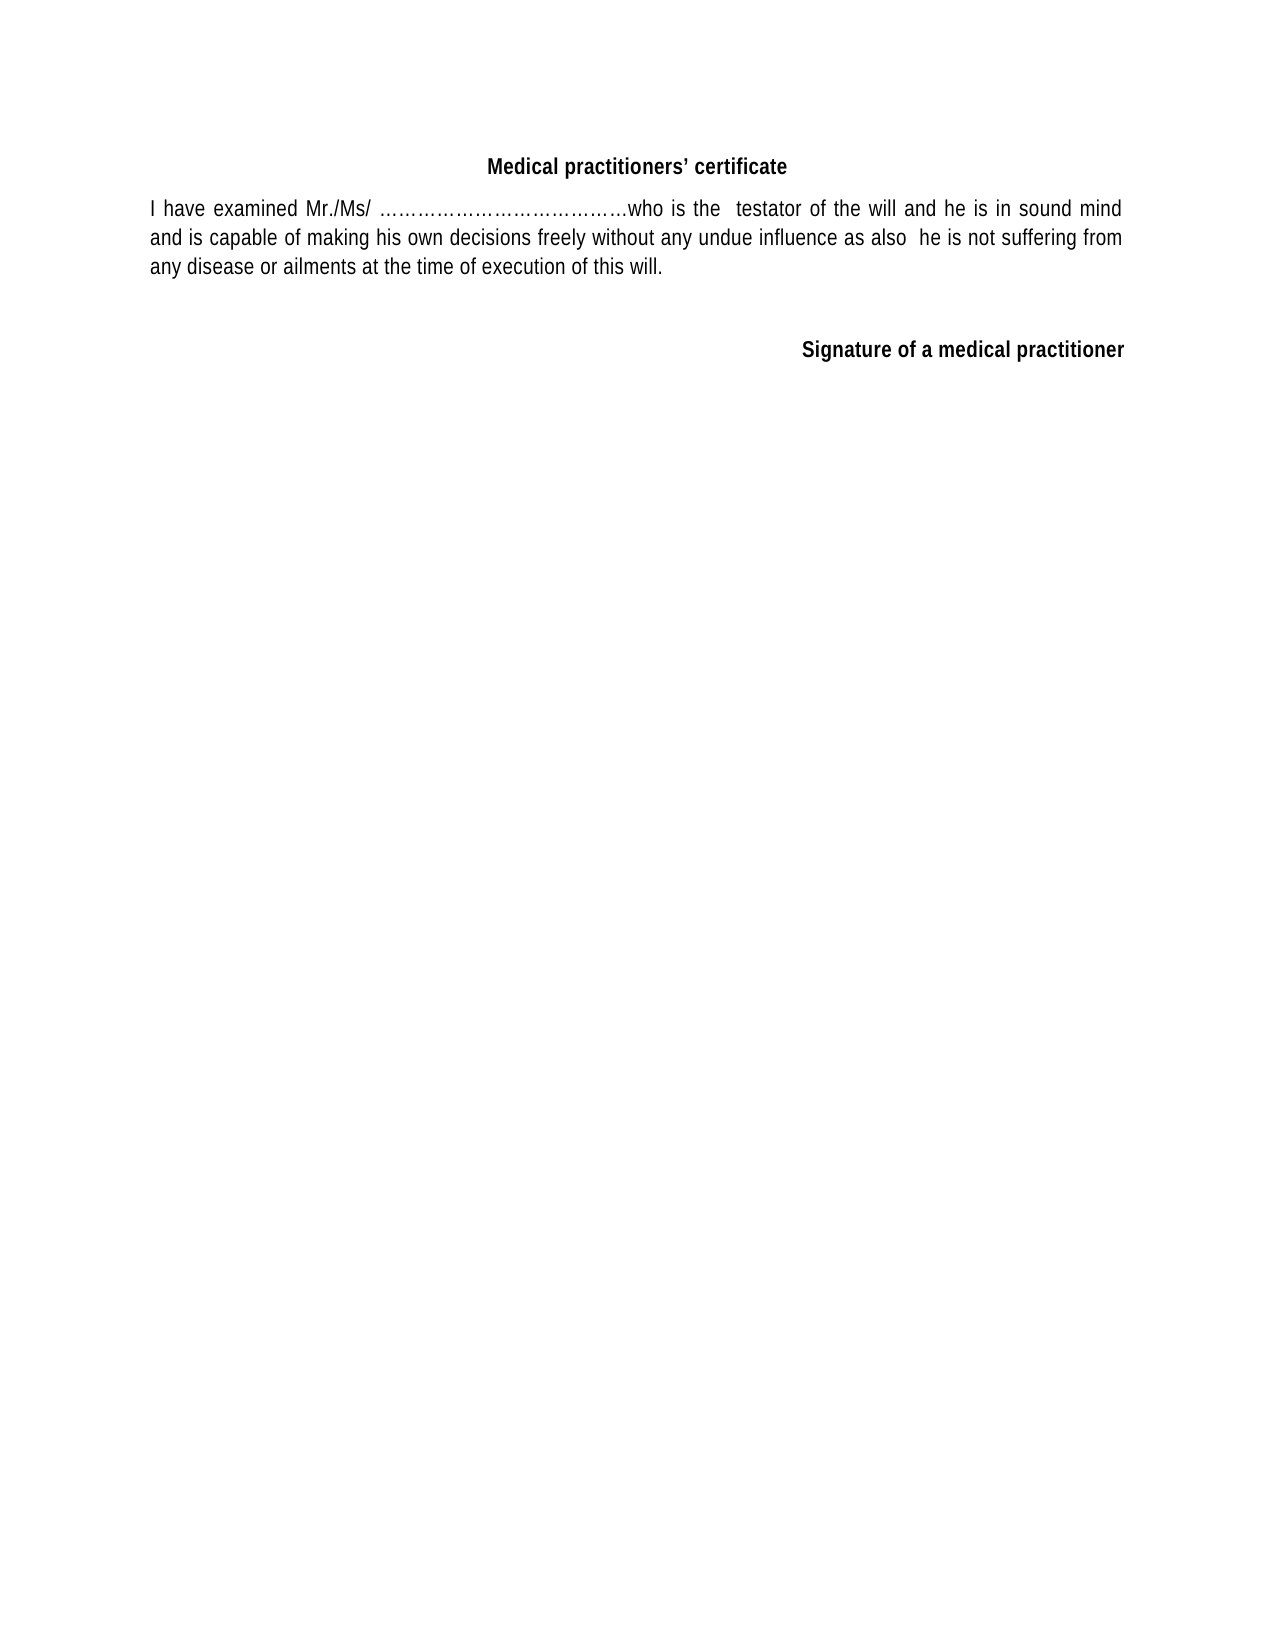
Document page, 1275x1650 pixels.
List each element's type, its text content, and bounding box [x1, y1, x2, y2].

text Signature of a medical practitioner [150, 333, 1125, 362]
text Medical practitioners’ certificate [150, 150, 1125, 179]
text I have examined Mr./Ms/ …………………………………who is the testator of the will and he is in sound mind and is capable of making his own decisions freely without any undue influence as also he is not suffering from any disease or ailments at the time of execution of this will. [150, 192, 1125, 279]
